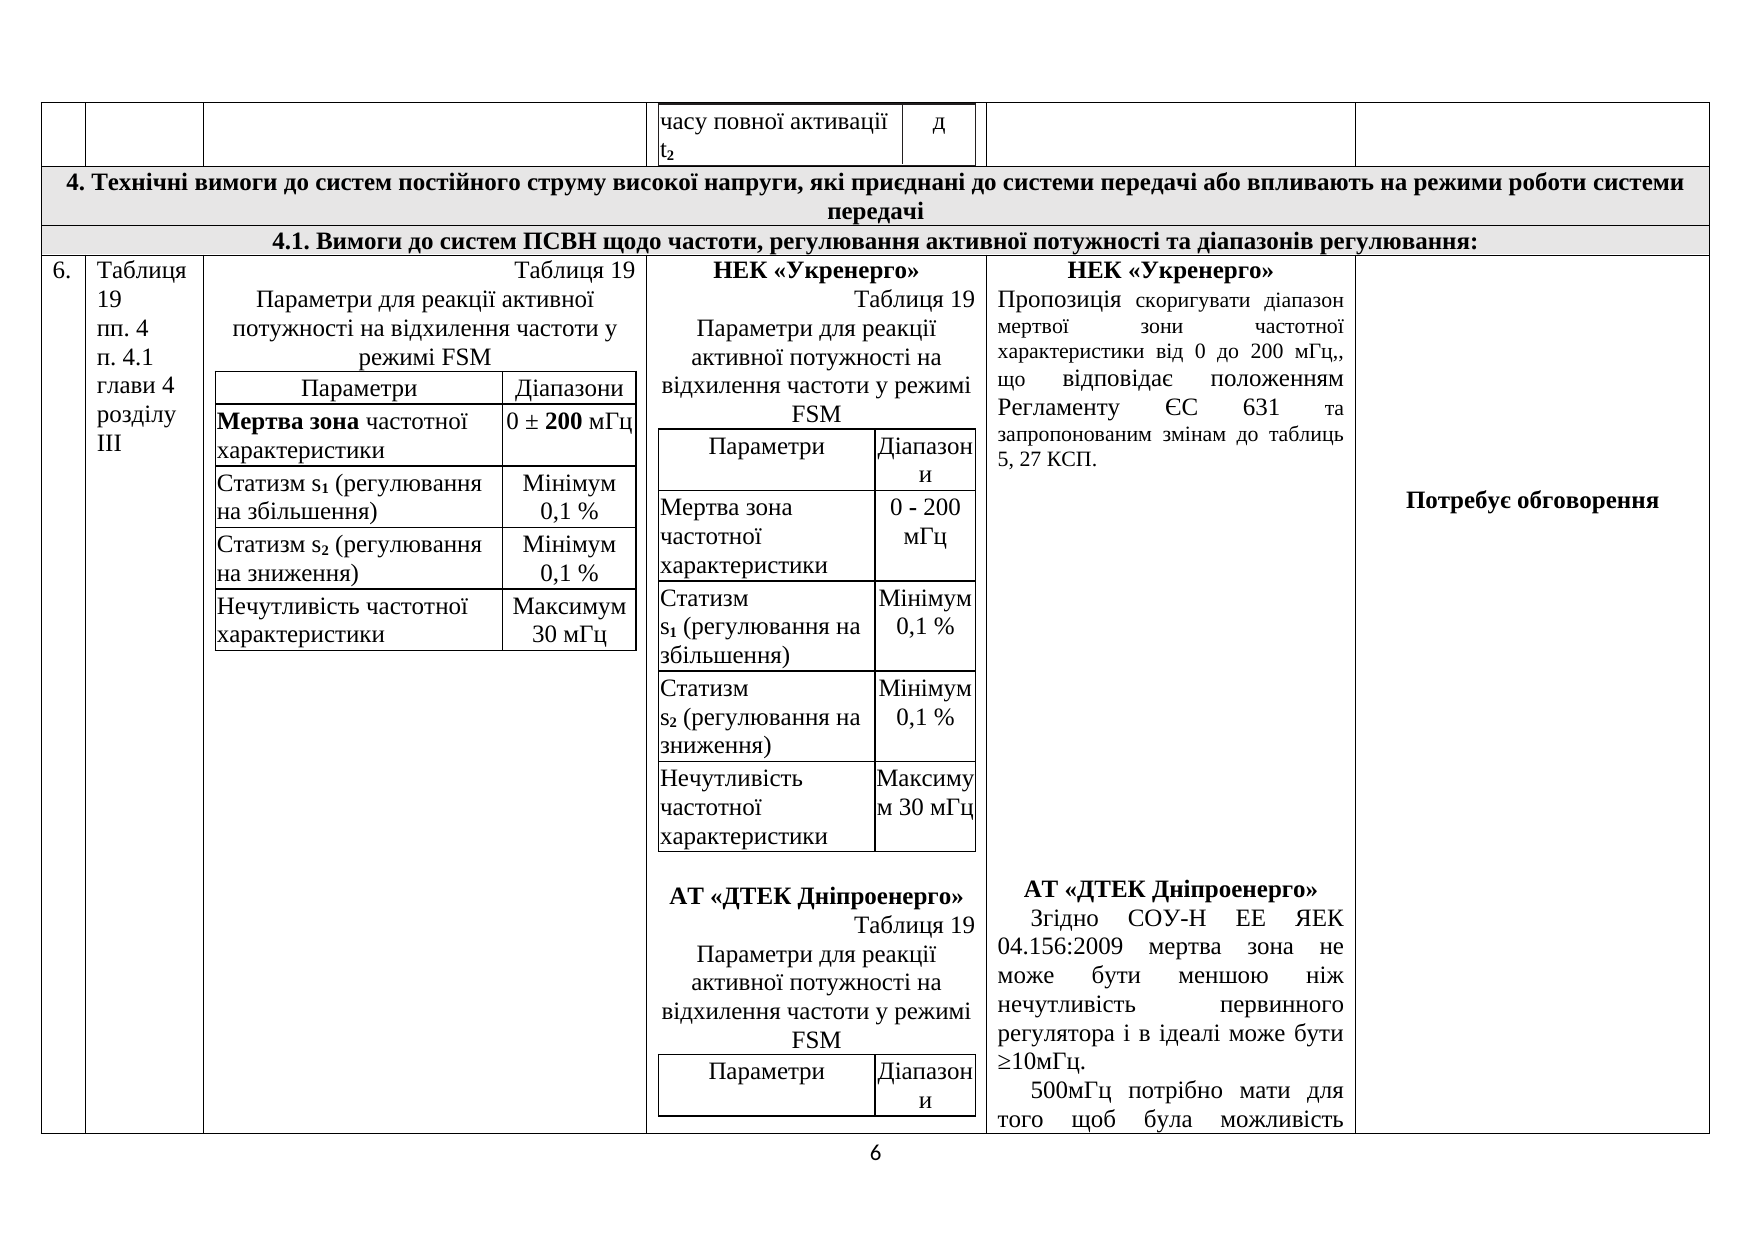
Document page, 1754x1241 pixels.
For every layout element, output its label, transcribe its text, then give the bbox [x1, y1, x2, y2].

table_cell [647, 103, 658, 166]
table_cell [987, 103, 1355, 166]
table_cell [42, 256, 85, 1133]
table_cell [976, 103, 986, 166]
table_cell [204, 103, 646, 166]
table_cell АТ «ДТЕК Дніпроенерго» Таблиця 6 Параметри повної зміни активної потужності на відхилення частоти внаслідок стрибкоподібної зміни частоти [659, 105, 975, 165]
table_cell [86, 103, 203, 166]
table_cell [1356, 256, 1709, 1133]
table_cell 4. Технічні вимоги до систем постійного струму високої напруги, які приєднані до системи передачі або впливають на режими роботи системи передачі [42, 167, 1709, 225]
table_cell [42, 103, 85, 166]
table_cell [86, 256, 203, 1133]
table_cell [1356, 103, 1709, 166]
table_cell 4.1. Вимоги до систем ПСВН щодо частоти, регулювання активної потужності та діапазонів регулювання: [42, 226, 1709, 254]
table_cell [987, 256, 1355, 1133]
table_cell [204, 256, 646, 1133]
